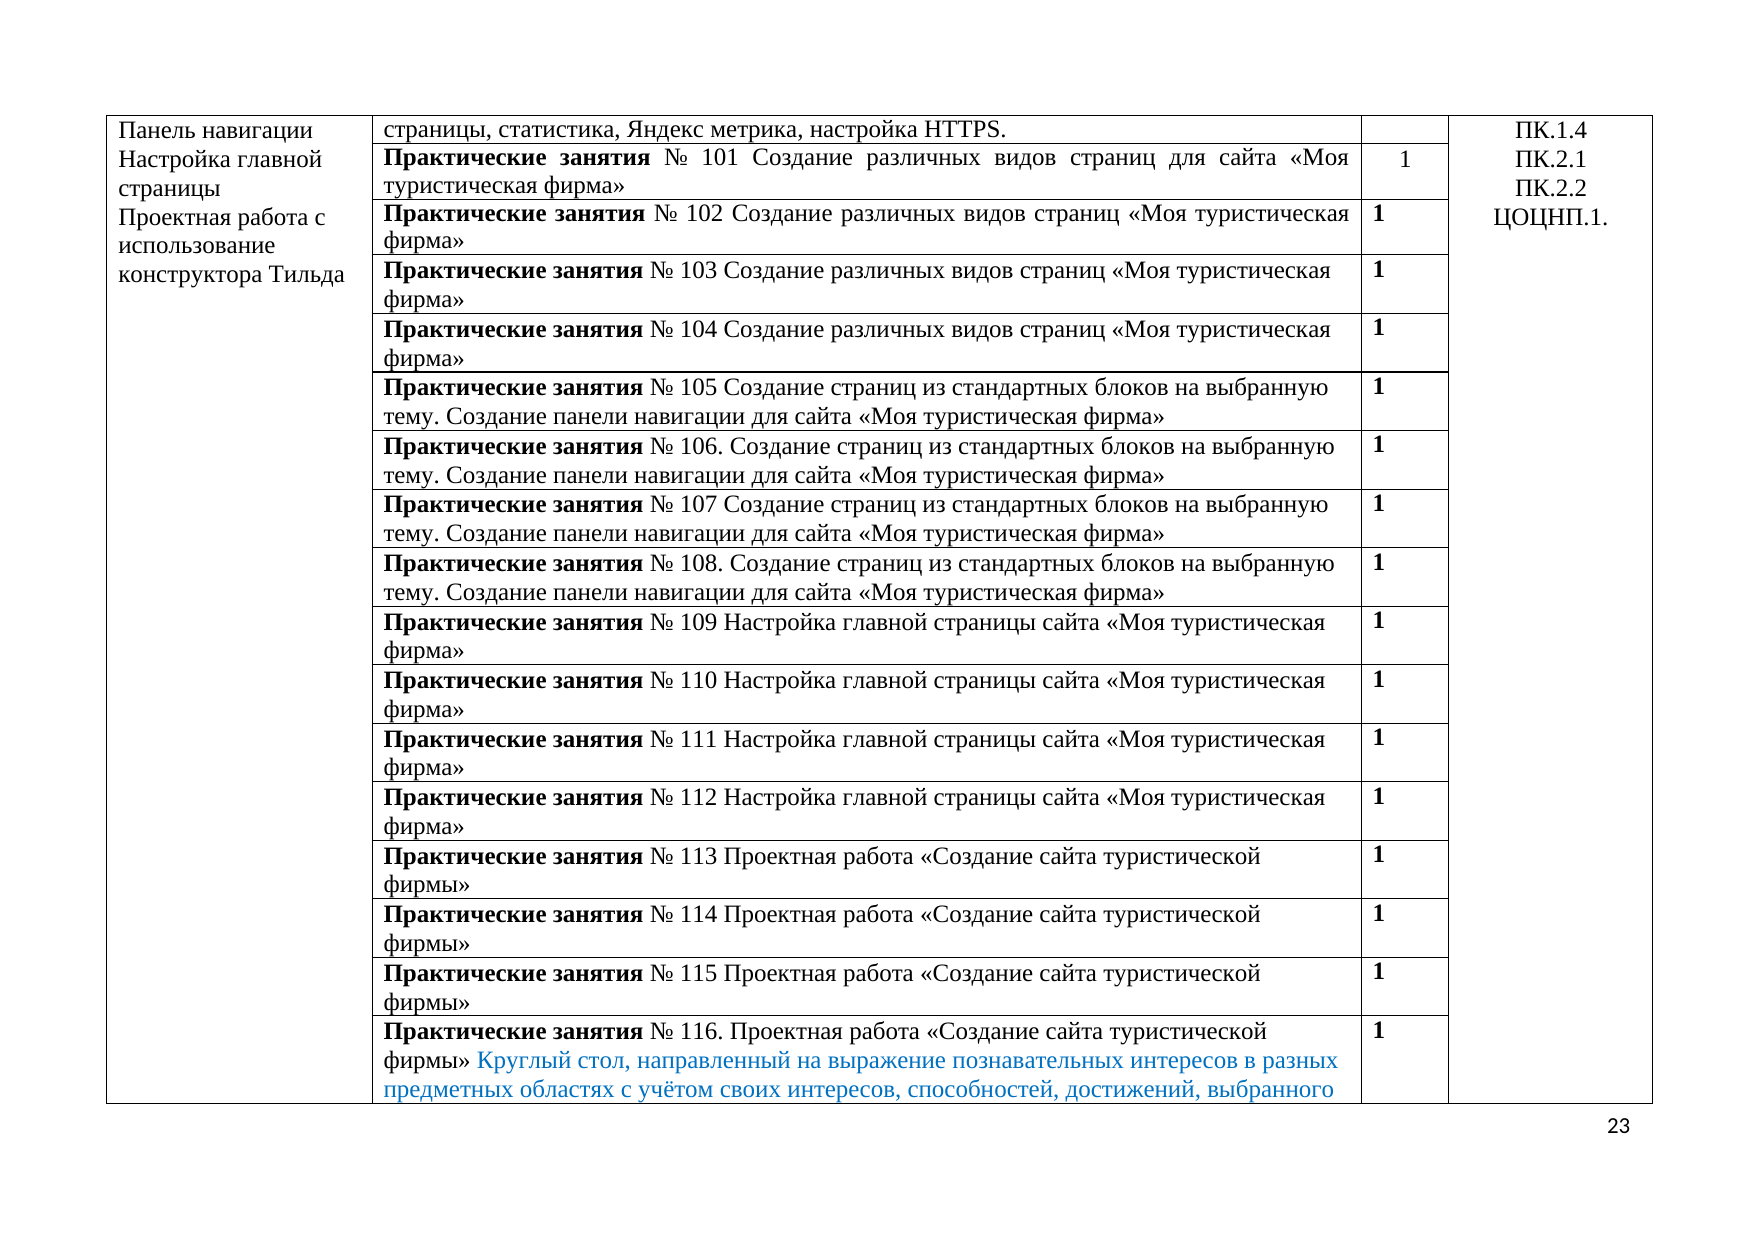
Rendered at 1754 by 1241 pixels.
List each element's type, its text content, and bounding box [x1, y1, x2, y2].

table_cell 1 [1362, 607, 1448, 664]
table_cell Практические занятия № 114 Проектная работа «Создание сайта туристической фирмы» [373, 899, 1361, 957]
table_cell 1 [1362, 373, 1448, 430]
table_cell Практические занятия № 111 Настройка главной страницы сайта «Моя туристическая фирма» [373, 724, 1361, 781]
table_cell Практические занятия № 107 Создание страниц из стандартных блоков на выбранную тему. Создание панели навигации для сайта «Моя туристическая фирма» [373, 490, 1361, 547]
table_cell Практические занятия № 113 Проектная работа «Создание сайта туристической фирмы» [373, 841, 1361, 898]
table_cell 1 [1362, 899, 1448, 957]
table_cell Практические занятия № 106. Создание страниц из стандартных блоков на выбранную тему. Создание панели навигации для сайта «Моя туристическая фирма» [373, 431, 1361, 488]
table_cell 1 [1362, 116, 1448, 143]
table_cell 1 [1362, 144, 1448, 199]
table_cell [373, 1016, 1361, 1103]
table_cell Практические занятия № 105 Создание страниц из стандартных блоков на выбранную тему. Создание панели навигации для сайта «Моя туристическая фирма» [373, 373, 1361, 430]
table_cell 1 [1362, 548, 1448, 606]
table_cell 1 [1362, 724, 1448, 781]
table_cell 1 [1362, 200, 1448, 254]
table_cell Практические занятия № 108. Создание страниц из стандартных блоков на выбранную тему. Создание панели навигации для сайта «Моя туристическая фирма» [373, 548, 1361, 606]
table_cell 1 [1362, 1016, 1448, 1103]
table_cell 1 [1362, 255, 1448, 313]
table_cell 1 [1362, 958, 1448, 1015]
table_cell Практические занятия № 115 Проектная работа «Создание сайта туристической фирмы» [373, 958, 1361, 1015]
table_cell Практические занятия № 104 Создание различных видов страниц «Моя туристическая фирма» [373, 314, 1361, 371]
table_cell 1 [1362, 665, 1448, 723]
table_cell 1 [1362, 490, 1448, 547]
table_cell 1 [1362, 782, 1448, 840]
table_cell 1 [1362, 314, 1448, 371]
table_cell Практические занятия № 110 Настройка главной страницы сайта «Моя туристическая фирма» [373, 665, 1361, 723]
table_cell Практические занятия № 103 Создание различных видов страниц «Моя туристическая фирма» [373, 255, 1361, 313]
table_cell Практические занятия № 102 Создание различных видов страниц «Моя туристическая фирма» [373, 200, 1361, 254]
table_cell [373, 116, 1361, 143]
table_cell 1 [1362, 431, 1448, 488]
table_cell Практические занятия № 109 Настройка главной страницы сайта «Моя туристическая фирма» [373, 607, 1361, 664]
table_cell Практические занятия № 101 Создание различных видов страниц для сайта «Моя туристическая фирма» [373, 144, 1361, 199]
table_cell 1 [1362, 841, 1448, 898]
table_cell Практические занятия № 112 Настройка главной страницы сайта «Моя туристическая фирма» [373, 782, 1361, 840]
